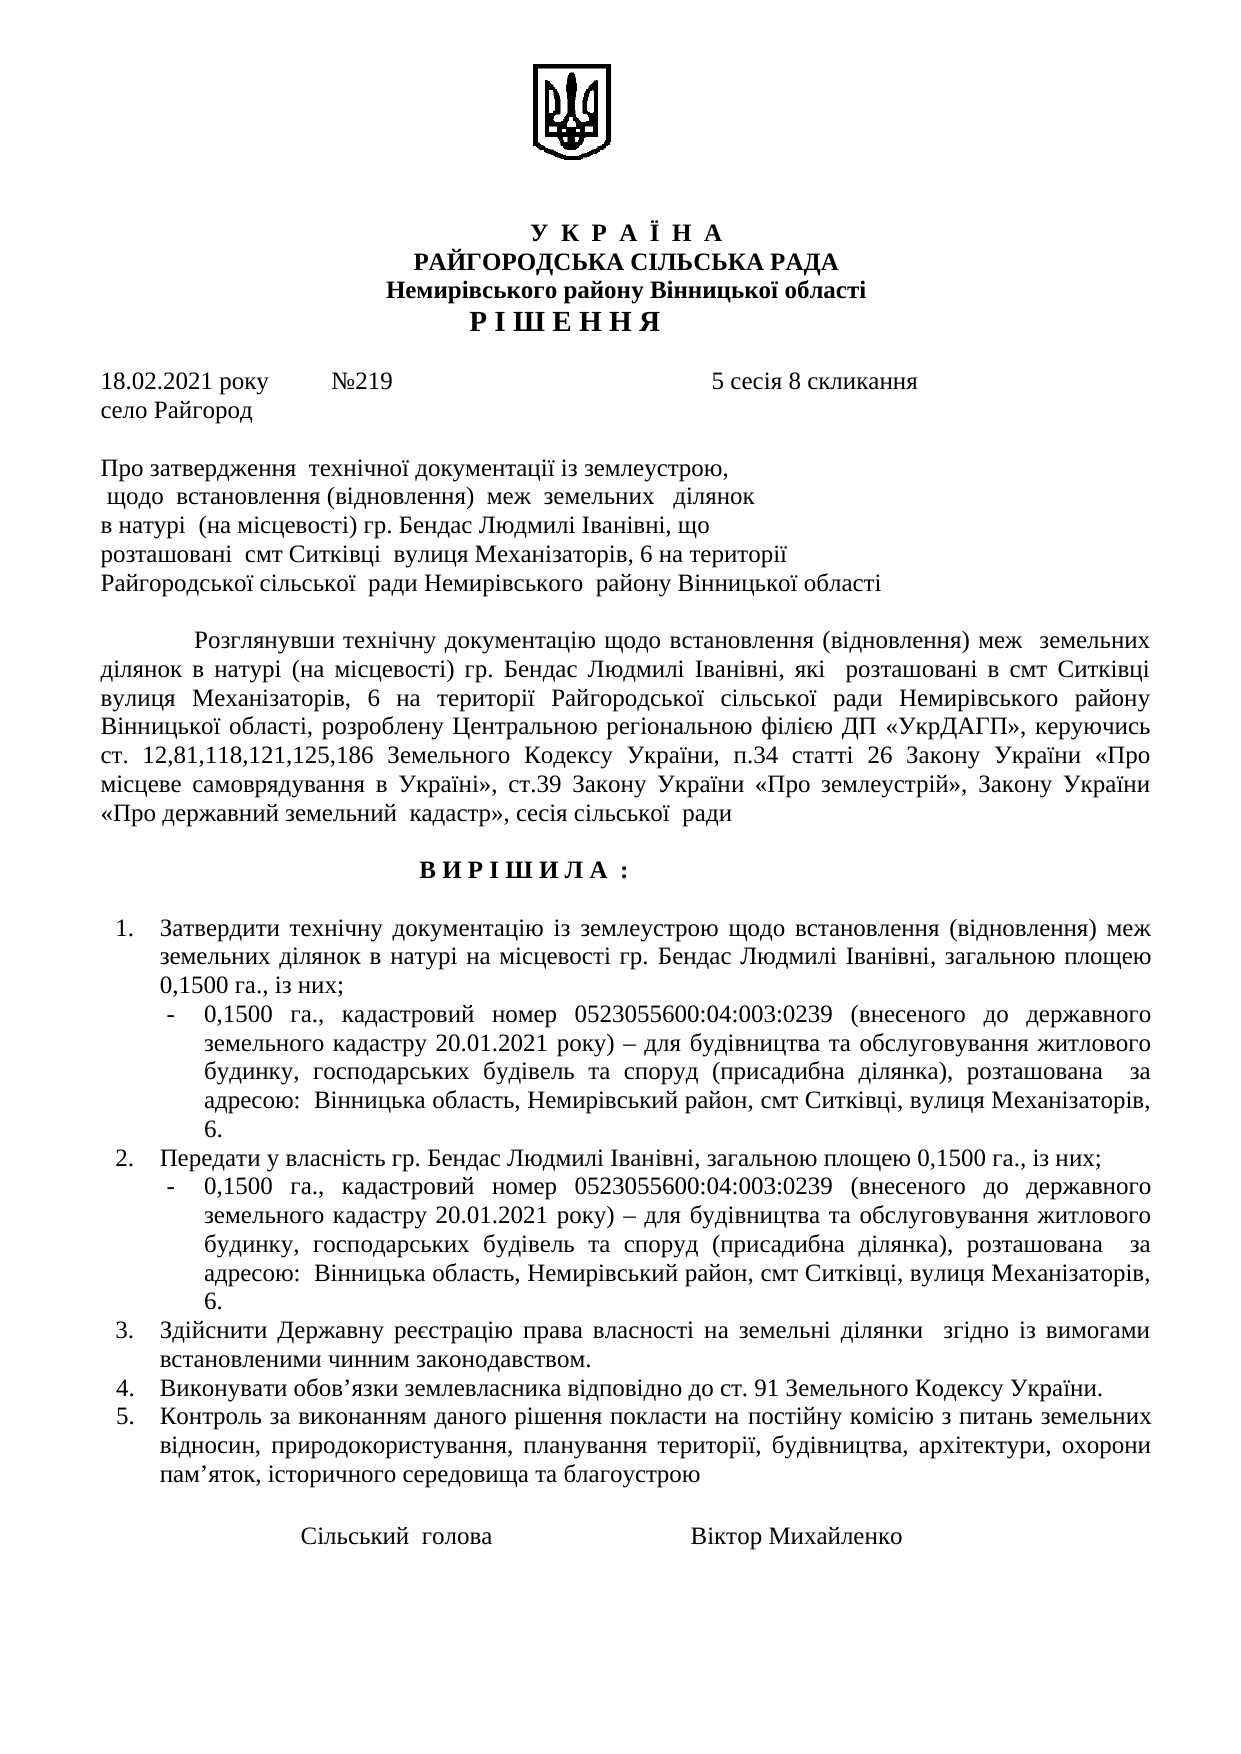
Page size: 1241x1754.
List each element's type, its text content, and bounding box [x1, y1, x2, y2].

list 0,1500 га., кадастровий номер 0523055600:04:003:0239 (внесеного до державного земельного кадастру 20.01.2021 року) – для будівництва та обслуговування житлового будинку, господарських будівель та споруд (присадибна ділянка), розташована за адресою: Вінницька область, Немирівський район, смт Ситківці, вулиця Механізаторів, 6. [166, 1171, 1152, 1315]
text Сільський голова Віктор Михайленко [100, 1521, 1152, 1549]
picture [531, 61, 612, 161]
text Розглянувши технічну документацію щодо встановлення (відновлення) меж земельних ділянок в натурі (на місцевості) гр. Бендас Людмилі Іванівні, які розташовані в смт Ситківці вулиця Механізаторів, 6 на території Райгородської сільської ради Немирівського району Вінницької області, розроблену Центральною регіональною філією ДП «УкрДАГП», керуючись ст. 12,81,118,121,125,186 Земельного Кодексу України, п.34 статті 26 Закону України «Про місцеве самоврядування в Україні», ст.39 Закону України «Про землеустрій», Закону України «Про державний земельний кадастр», сесія сільської ради [100, 625, 1152, 826]
text село Райгород [100, 395, 1152, 424]
text Райгородської сільської ради Немирівського району Вінницької області [100, 568, 1152, 596]
list Здійснити Державну реєстрацію права власності на земельні ділянки згідно із вимогами встановленими чинним законодавством. [115, 1315, 1152, 1373]
list Передати у власність гр. Бендас Людмилі Іванівні, загальною площею 0,1500 га., із них; [115, 1143, 1152, 1171]
text розташовані смт Ситківці вулиця Механізаторів, 6 на території [100, 539, 1152, 568]
title У К Р А Ї Н А [100, 218, 1152, 247]
text в натурі (на місцевості) гр. Бендас Людмилі Іванівні, що [100, 510, 1152, 539]
text 18.02.2021 року №219 5 cесія 8 скликання [100, 366, 1152, 395]
text Про затвердження технічної документації із землеустрою, [100, 453, 1152, 481]
subtitle Немирівського району Вінницької області [100, 275, 1152, 304]
list 0,1500 га., кадастровий номер 0523055600:04:003:0239 (внесеного до державного земельного кадастру 20.01.2021 року) – для будівництва та обслуговування житлового будинку, господарських будівель та споруд (присадибна ділянка), розташована за адресою: Вінницька область, Немирівський район, смт Ситківці, вулиця Механізаторів, 6. [166, 999, 1152, 1143]
text щодо встановлення (відновлення) меж земельних ділянок [100, 481, 1152, 510]
text В И Р І Ш И Л А : [100, 855, 1152, 884]
list Виконувати обов’язки землевласника відповідно до ст. 91 Земельного Кодексу України. [116, 1373, 1152, 1401]
subtitle Р І Ш Е Н Н Я [395, 304, 1152, 338]
list Контроль за виконанням даного рішення покласти на постійну комісію з питань земельних відносин, природокористування, планування території, будівництва, архітектури, охорони пам’яток, історичного середовища та благоустрою [116, 1401, 1152, 1488]
list Затвердити технічну документацію із землеустрою щодо встановлення (відновлення) меж земельних ділянок в натурі на місцевості гр. Бендас Людмилі Іванівні, загальною площею 0,1500 га., із них; [115, 913, 1152, 999]
subtitle РАЙГОРОДСЬКА СІЛЬСЬКА РАДА [100, 247, 1152, 275]
